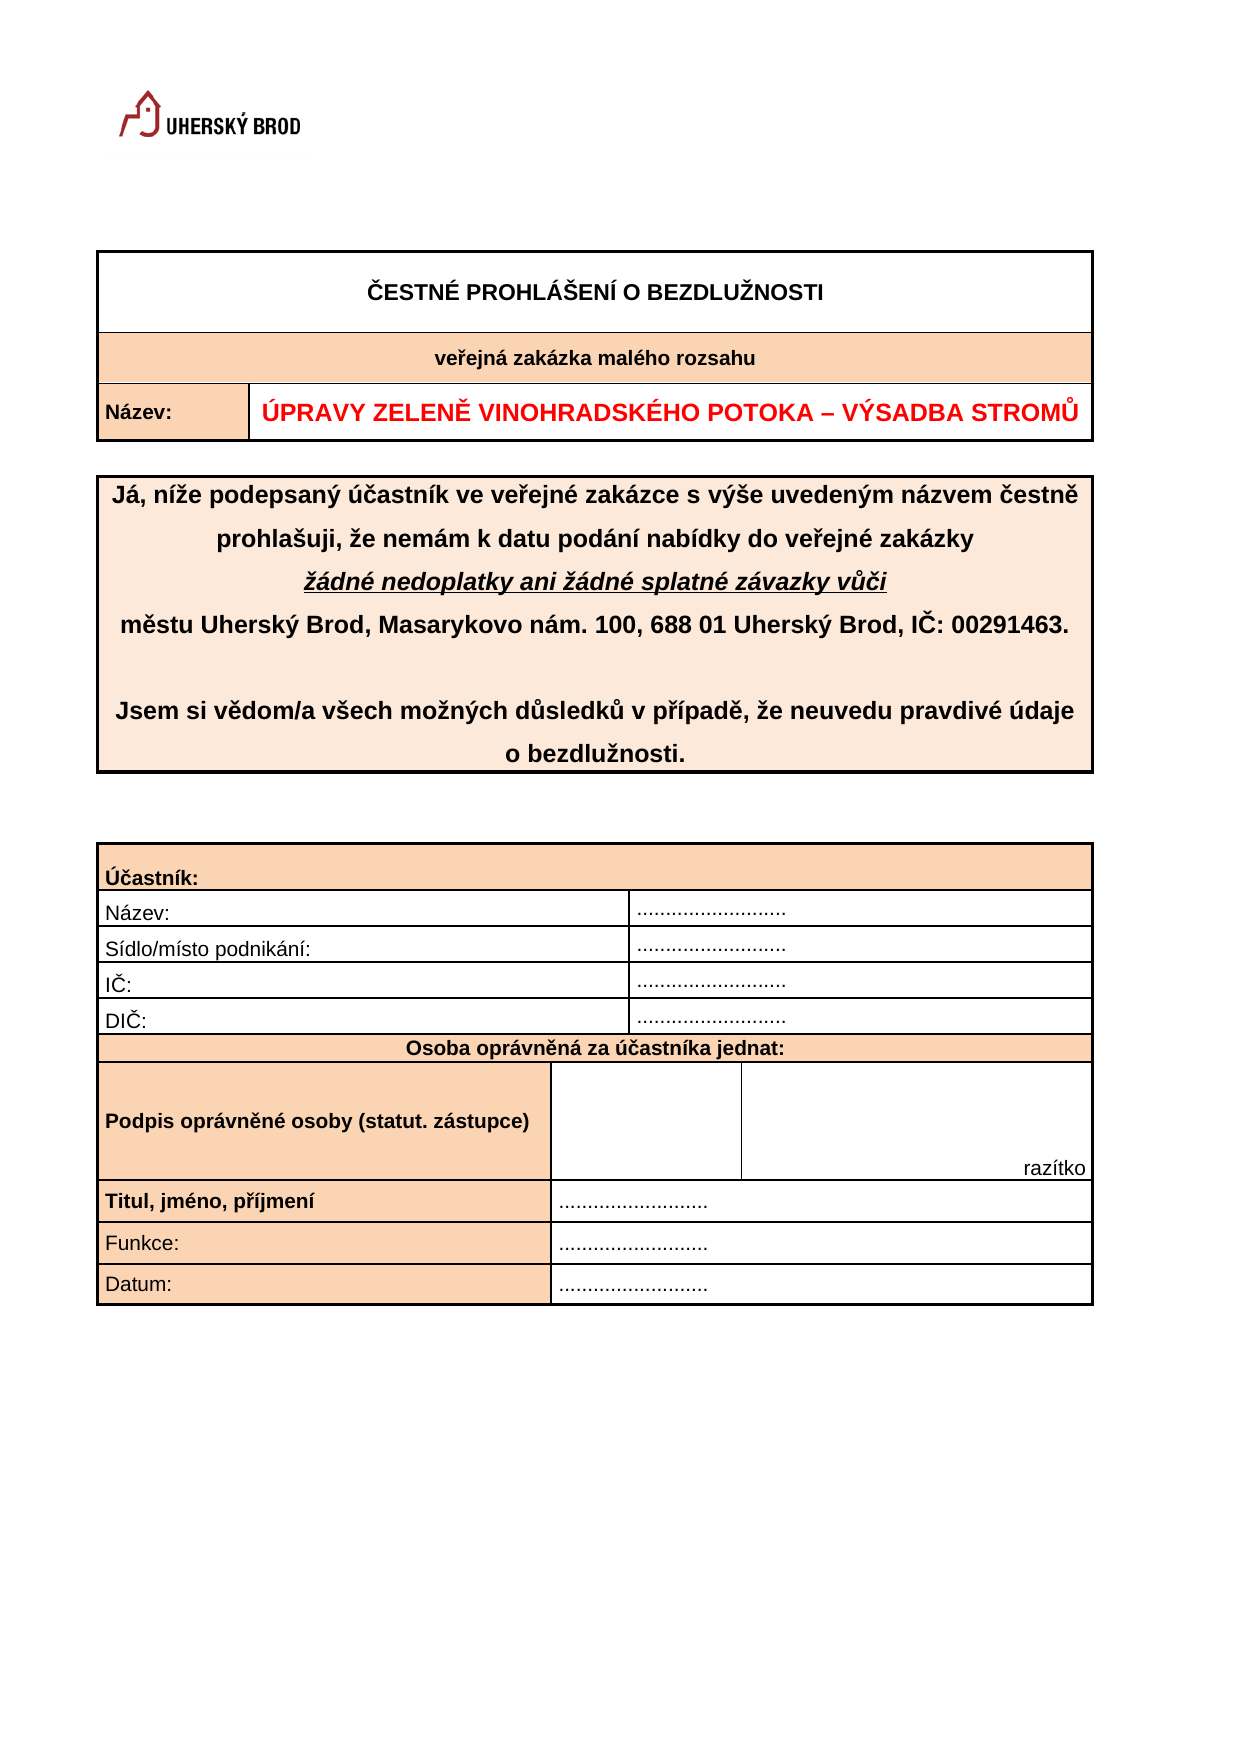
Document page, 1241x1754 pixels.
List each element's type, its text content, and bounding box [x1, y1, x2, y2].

table_cell DIČ: [99, 999, 628, 1033]
table_cell Titul, jméno, příjmení [99, 1181, 550, 1221]
table_cell Datum: [99, 1265, 550, 1303]
table_cell .......................... [552, 1181, 1091, 1221]
table_cell úpravy zeleně vinohradského potoka – výsadba stromů [250, 384, 1091, 439]
table_cell .......................... [552, 1265, 1091, 1303]
table_cell [552, 1063, 741, 1179]
table_header Účastník: [99, 845, 1091, 889]
table_cell Název: [99, 891, 628, 925]
picture [106, 73, 313, 155]
table_cell Sídlo/místo podnikání: [99, 927, 628, 961]
table_header Já, níže podepsaný účastník ve veřejné zakázce s výše uvedeným názvem čestně prohlašuji, že nemám k datu podání nabídky do veřejné zakázky žádné nedoplatky ani žádné splatné závazky vůči městu Uherský Brod, Masarykovo nám. 100, 688 01 Uherský Brod, IČ: 00291463. Jsem si vědom/a všech možných důsledků v případě, že neuvedu pravdivé údaje o bezdlužnosti. [99, 478, 1091, 770]
table_cell veřejná zakázka malého rozsahu [99, 333, 1091, 382]
table_cell .......................... [630, 927, 1091, 961]
table_cell Osoba oprávněná za účastníka jednat: [99, 1035, 1091, 1061]
table_cell IČ: [99, 963, 628, 997]
table_cell .......................... [552, 1223, 1091, 1263]
table_cell .......................... [630, 999, 1091, 1033]
table_header ČESTNÉ PROHLÁŠENÍ O BEZDLUŽNOSTI [99, 253, 1091, 332]
table_cell .......................... [630, 891, 1091, 925]
table_cell razítko [742, 1063, 1091, 1179]
table_cell Funkce: [99, 1223, 550, 1263]
table_cell Název: [99, 384, 248, 439]
table_cell Podpis oprávněné osoby (statut. zástupce) [99, 1063, 550, 1179]
table_cell .......................... [630, 963, 1091, 997]
